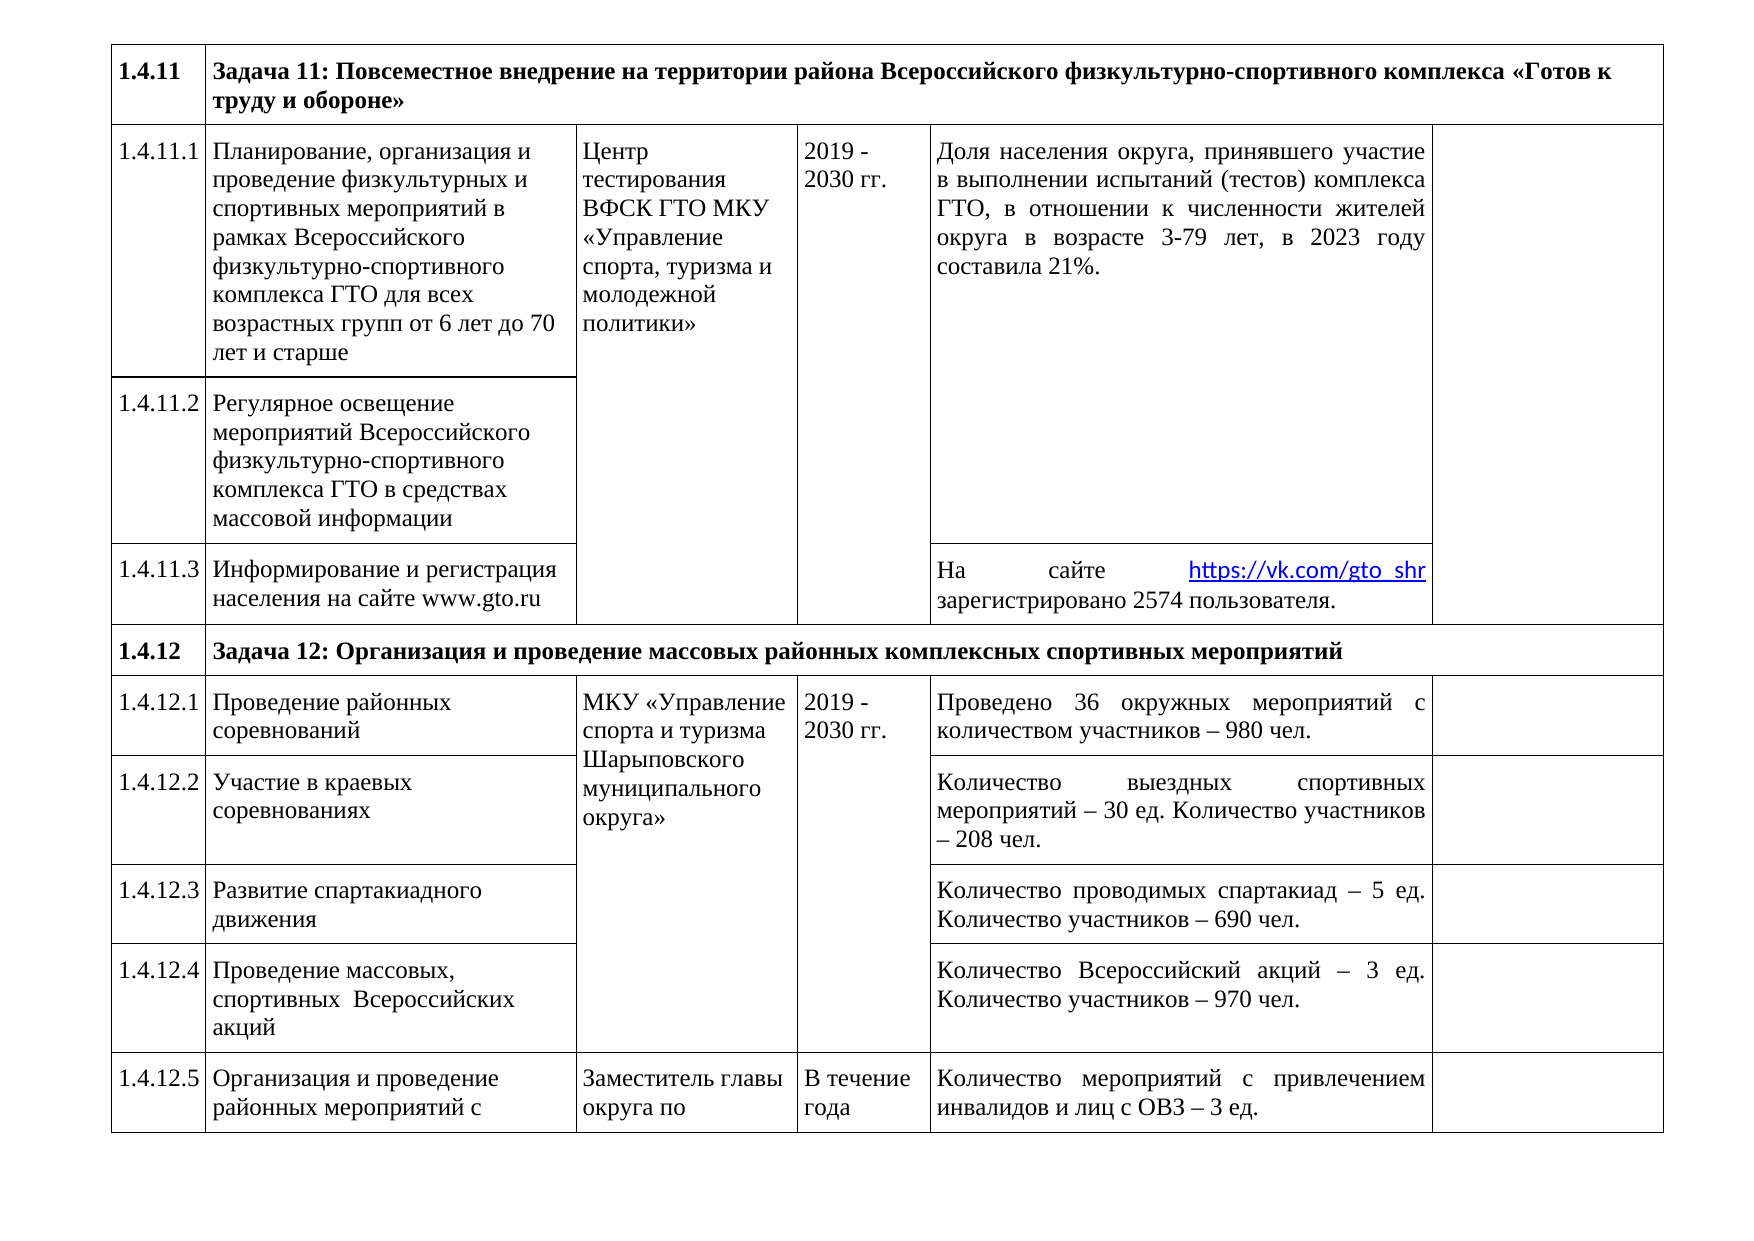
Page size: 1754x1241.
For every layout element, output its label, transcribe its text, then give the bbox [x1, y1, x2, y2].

table_cell Регулярное освещение мероприятий Всероссийского физкультурно-спортивного комплекса ГТО в средствах массовой информации [206, 378, 576, 542]
table_cell Участие в краевых соревнованиях [206, 756, 576, 863]
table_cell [206, 1053, 576, 1132]
table_cell Количество выездных спортивных мероприятий – 30 ед. Количество участников – 208 чел. [931, 756, 1432, 863]
table_cell [1433, 944, 1663, 1052]
table_cell [1433, 1053, 1663, 1132]
table_cell 1.4.12.3 [112, 865, 205, 943]
table_cell МКУ «Управление спорта и туризма Шарыповского муниципального округа» [577, 676, 797, 1052]
table_cell 2019 - 2030 гг. [798, 125, 930, 624]
table_cell 2019 - 2030 гг. [798, 676, 930, 1052]
table_cell Проведено 36 окружных мероприятий с количеством участников – 980 чел. [931, 676, 1432, 755]
table_cell На сайте https://vk.com/gto_shr зарегистрировано 2574 пользователя. [931, 544, 1432, 624]
table_cell Задача 12: Организация и проведение массовых районных комплексных спортивных мероприятий [206, 625, 1663, 675]
table_cell 1.4.11 [112, 45, 205, 124]
table_cell Количество проводимых спартакиад – 5 ед. Количество участников – 690 чел. [931, 865, 1432, 943]
table_cell Проведение районных соревнований [206, 676, 576, 755]
table_cell [1433, 676, 1663, 755]
table_cell 1.4.12.2 [112, 756, 205, 863]
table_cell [577, 1053, 797, 1132]
table_cell 1.4.12 [112, 625, 205, 675]
table_cell [1433, 125, 1663, 624]
table_cell Развитие спартакиадного движения [206, 865, 576, 943]
table_cell Проведение массовых, спортивных Всероссийских акций [206, 944, 576, 1052]
table_cell В течение года [798, 1053, 930, 1132]
table_cell 1.4.11.3 [112, 544, 205, 624]
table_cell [931, 1053, 1432, 1132]
table_cell 1.4.11.2 [112, 378, 205, 542]
table_cell Задача 11: Повсеместное внедрение на территории района Всероссийского физкультурно-спортивного комплекса «Готов к труду и обороне» [206, 45, 1663, 124]
table_cell Центр тестирования ВФСК ГТО МКУ «Управление спорта, туризма и молодежной политики» [577, 125, 797, 624]
table_cell 1.4.12.5 [112, 1053, 205, 1132]
table_cell Информирование и регистрация населения на сайте www.gto.ru [206, 544, 576, 624]
table_cell Количество Всероссийский акций – 3 ед. Количество участников – 970 чел. [931, 944, 1432, 1052]
table_cell Доля населения округа, принявшего участие в выполнении испытаний (тестов) комплекса ГТО, в отношении к численности жителей округа в возрасте 3-79 лет, в 2023 году составила 21%. [931, 125, 1432, 542]
table_cell Планирование, организация и проведение физкультурных и спортивных мероприятий в рамках Всероссийского физкультурно-спортивного комплекса ГТО для всех возрастных групп от 6 лет до 70 лет и старше [206, 125, 576, 376]
table_cell 1.4.12.1 [112, 676, 205, 755]
table_cell [1433, 756, 1663, 863]
table_cell 1.4.12.4 [112, 944, 205, 1052]
table_cell 1.4.11.1 [112, 125, 205, 376]
table_cell [1433, 865, 1663, 943]
